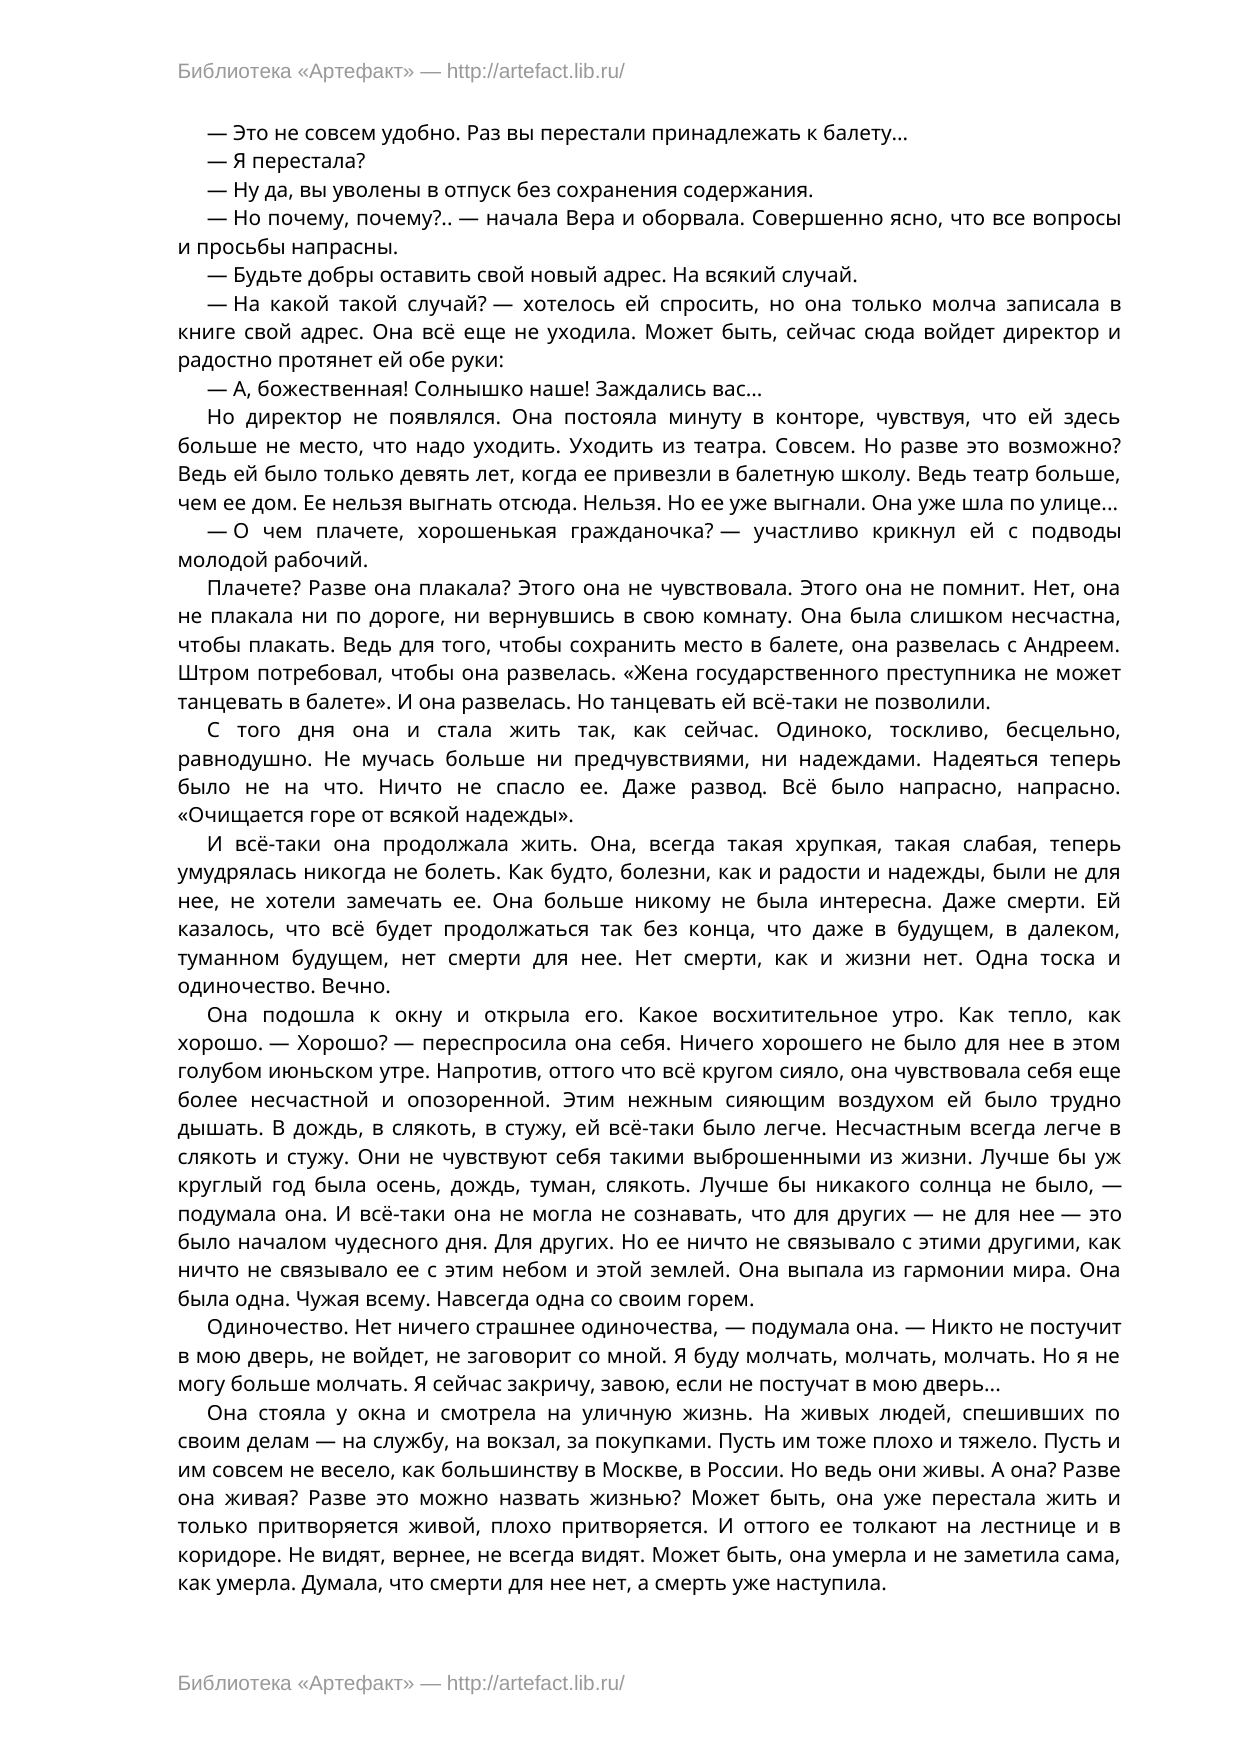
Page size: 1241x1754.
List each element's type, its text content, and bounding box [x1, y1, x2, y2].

text — На какой такой случай? — хотелось ей спросить, но она только молча записала в книге свой адрес. Она всё еще не уходила. Может быть, сейчас сюда войдет директор и радостно протянет ей обе руки: [177, 289, 1122, 374]
text Плачете? Разве она плакала? Этого она не чувствовала. Этого она не помнит. Нет, она не плакала ни по дороге, ни вернувшись в свою комнату. Она была слишком несчастна, чтобы плакать. Ведь для того, чтобы сохранить место в балете, она развелась с Андреем. Штром потребовал, чтобы она развелась. «Жена государственного преступника не может танцевать в балете». И она развелась. Но танцевать ей всё-таки не позволили. [177, 573, 1122, 715]
text — Но почему, почему?.. — начала Вера и оборвала. Совершенно ясно, что все вопросы и просьбы напрасны. [177, 203, 1122, 260]
text — Ну да, вы уволены в отпуск без сохранения содержания. [177, 175, 1122, 203]
text Но директор не появлялся. Она постояла минуту в конторе, чувствуя, что ей здесь больше не место, что надо уходить. Уходить из театра. Совсем. Но разве это возможно? Ведь ей было только девять лет, когда ее привезли в балетную школу. Ведь театр больше, чем ее дом. Ее нельзя выгнать отсюда. Нельзя. Но ее уже выгнали. Она уже шла по улице... [177, 402, 1122, 516]
text — О чем плачете, хорошенькая гражданочка? — участливо крикнул ей с подводы молодой рабочий. [177, 516, 1122, 573]
text — А, божественная! Солнышко наше! Заждались вас... [177, 374, 1122, 402]
text Одиночество. Нет ничего страшнее одиночества, — подумала она. — Никто не постучит в мою дверь, не войдет, не заговорит со мной. Я буду молчать, молчать, молчать. Но я не могу больше молчать. Я сейчас закричу, завою, если не постучат в мою дверь... [177, 1312, 1122, 1398]
text С того дня она и стала жить так, как сейчас. Одиноко, тоскливо, бесцельно, равнодушно. Не мучась больше ни предчувствиями, ни надеждами. Надеяться теперь было не на что. Ничто не спасло ее. Даже развод. Всё было напрасно, напрасно. «Очищается горе от всякой надежды». [177, 715, 1122, 829]
text Она подошла к окну и открыла его. Какое восхитительное утро. Как тепло, как хорошо. — Хорошо? — переспросила она себя. Ничего хорошего не было для нее в этом голубом июньском утре. Напротив, оттого что всё кругом сияло, она чувствовала себя еще более несчастной и опозоренной. Этим нежным сияющим воздухом ей было трудно дышать. В дождь, в слякоть, в стужу, ей всё-таки было легче. Несчастным всегда легче в слякоть и стужу. Они не чувствуют себя такими выброшенными из жизни. Лучше бы уж круглый год была осень, дождь, туман, слякоть. Лучше бы никакого солнца не было, — подумала она. И всё-таки она не могла не сознавать, что для других — не для нее — это было началом чудесного дня. Для других. Но ее ничто не связывало с этими другими, как ничто не связывало ее с этим небом и этой землей. Она выпала из гармонии мира. Она была одна. Чужая всему. Навсегда одна со своим горем. [177, 1000, 1122, 1312]
text — Я перестала? [177, 147, 1122, 175]
text Она стояла у окна и смотрела на уличную жизнь. На живых людей, спешивших по своим делам — на службу, на вокзал, за покупками. Пусть им тоже плохо и тяжело. Пусть и им совсем не весело, как большинству в Москве, в России. Но ведь они живы. А она? Разве она живая? Разве это можно назвать жизнью? Может быть, она уже перестала жить и только притворяется живой, плохо притворяется. И оттого ее толкают на лестнице и в коридоре. Не видят, вернее, не всегда видят. Может быть, она умерла и не заметила сама, как умерла. Думала, что смерти для нее нет, а смерть уже наступила. [177, 1398, 1122, 1597]
text И всё-таки она продолжала жить. Она, всегда такая хрупкая, такая слабая, теперь умудрялась никогда не болеть. Как будто, болезни, как и радости и надежды, были не для нее, не хотели замечать ее. Она больше никому не была интересна. Даже смерти. Ей казалось, что всё будет продолжаться так без конца, что даже в будущем, в далеком, туманном будущем, нет смерти для нее. Нет смерти, как и жизни нет. Одна тоска и одиночество. Вечно. [177, 829, 1122, 1000]
text — Это не совсем удобно. Раз вы перестали принадлежать к балету... [177, 118, 1122, 147]
text — Будьте добры оставить свой новый адрес. На всякий случай. [177, 260, 1122, 289]
